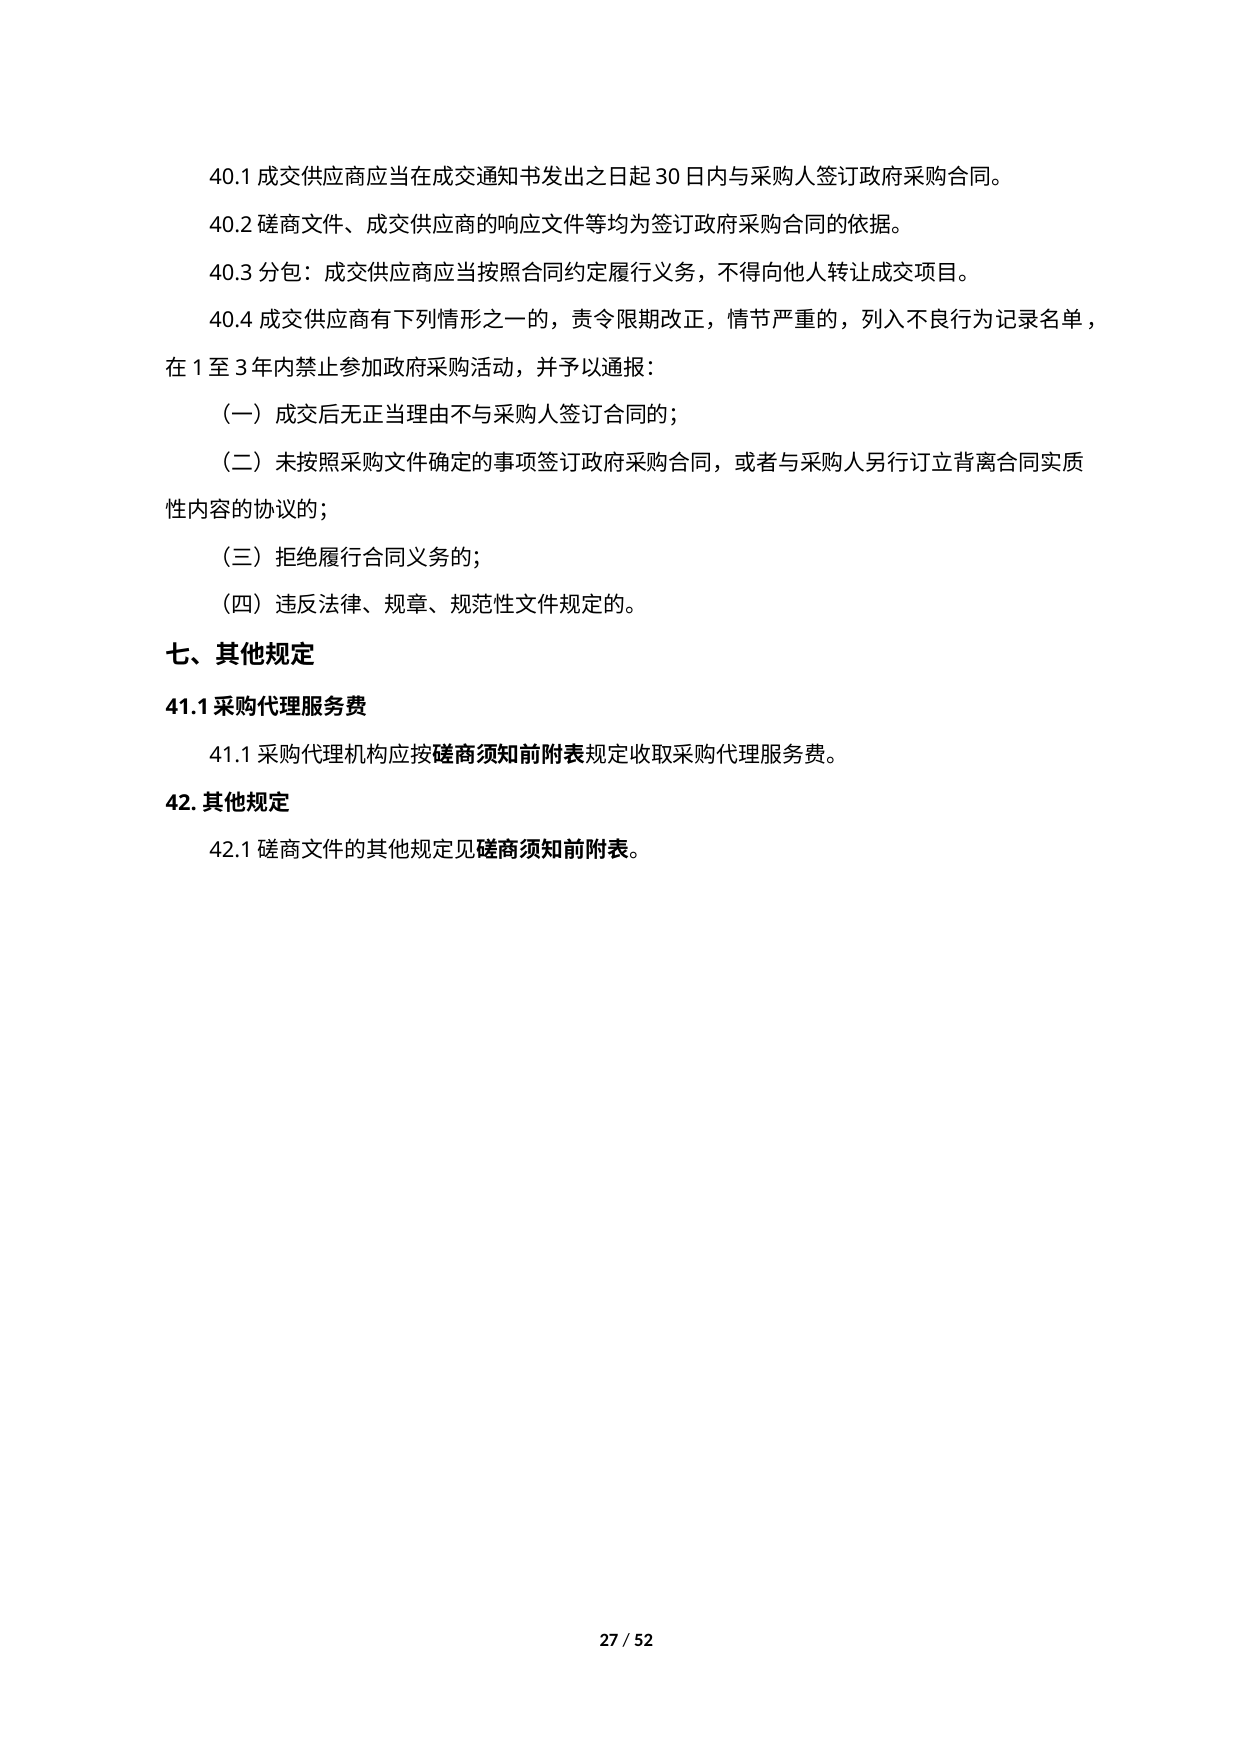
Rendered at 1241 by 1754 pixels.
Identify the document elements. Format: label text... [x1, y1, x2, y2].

text 40.1成交供应商应当在成交通知书发出之日起30日内与采购人签订政府采购合同。 [165, 159, 1087, 191]
text （一）成交后无正当理由不与采购人签订合同的； [165, 397, 1087, 429]
text 42.1磋商文件的其他规定见磋商须知前附表。 [165, 832, 1087, 864]
text 41.1采购代理机构应按磋商须知前附表规定收取采购代理服务费。 [165, 737, 1087, 769]
text （二）未按照采购文件确定的事项签订政府采购合同，或者与采购人另行订立背离合同实质性内容的协议的； [165, 445, 1087, 524]
text 41.1采购代理服务费 [165, 689, 1087, 721]
text 40.3 分包：成交供应商应当按照合同约定履行义务，不得向他人转让成交项目。 [165, 254, 1087, 286]
subtitle 七、其他规定 [165, 635, 1087, 671]
text 42. 其他规定 [165, 784, 1087, 816]
text （三）拒绝履行合同义务的； [165, 540, 1087, 572]
text 40.4 成交供应商有下列情形之一的，责令限期改正，情节严重的，列入不良行为记录名单，在1至3年内禁止参加政府采购活动，并予以通报： [165, 302, 1087, 382]
text （四）违反法律、规章、规范性文件规定的。 [165, 587, 1087, 619]
text 40.2磋商文件、成交供应商的响应文件等均为签订政府采购合同的依据。 [165, 207, 1087, 239]
